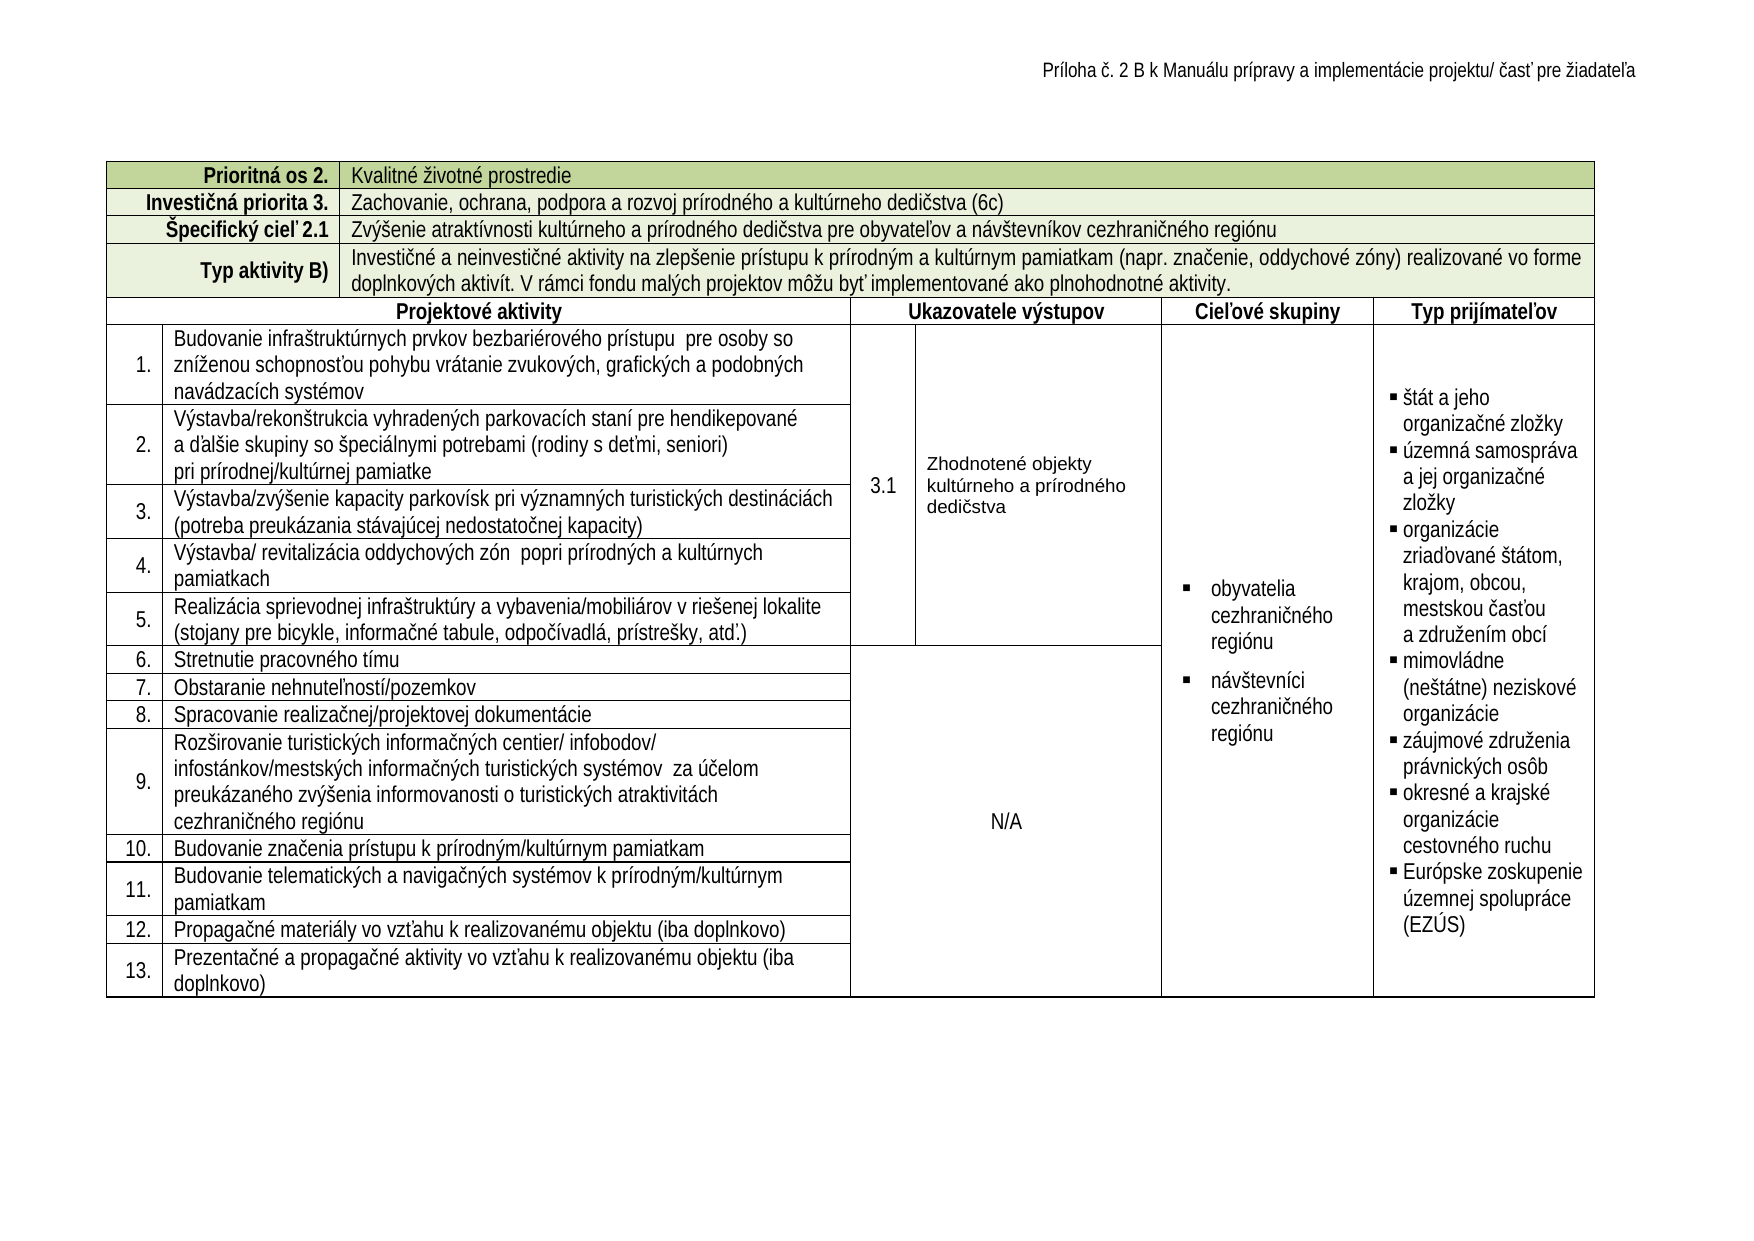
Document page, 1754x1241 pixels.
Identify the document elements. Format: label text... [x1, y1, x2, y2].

table_cell Výstavba/rekonštrukcia vyhradených parkovacích staní pre hendikepované a ďalšie skupiny so špeciálnymi potrebami (rodiny s deťmi, seniori) pri prírodnej/kultúrnej pamiatke [163, 405, 850, 484]
table_cell Prezentačné a propagačné aktivity vo vzťahu k realizovanému objektu (iba doplnkovo) [163, 944, 850, 996]
table_cell 11. [107, 863, 162, 915]
table_cell Zvýšenie atraktívnosti kultúrneho a prírodného dedičstva pre obyvateľov a návštevníkov cezhraničného regiónu [340, 216, 1594, 243]
table_cell Spracovanie realizačnej/projektovej dokumentácie [163, 701, 850, 728]
table_cell Budovanie infraštruktúrnych prvkov bezbariérového prístupu pre osoby so zníženou schopnosťou pohybu vrátanie zvukových, grafických a podobných navádzacích systémov [163, 325, 850, 404]
table_cell obyvatelia cezhraničného regiónu návštevníci cezhraničného regiónu [1162, 325, 1373, 996]
table_cell 10. [107, 835, 162, 861]
table_cell Rozširovanie turistických informačných centier/ infobodov/ infostánkov/mestských informačných turistických systémov za účelom preukázaného zvýšenia informovanosti o turistických atraktivitách cezhraničného regiónu [163, 729, 850, 834]
table_cell 7. [107, 674, 162, 700]
table_cell Výstavba/ revitalizácia oddychových zón popri prírodných a kultúrnych pamiatkach [163, 539, 850, 592]
table_cell Cieľové skupiny [1162, 298, 1373, 324]
table_cell 13. [107, 944, 162, 996]
table_cell 1. [107, 325, 162, 404]
table_cell Výstavba/zvýšenie kapacity parkovísk pri významných turistických destináciách (potreba preukázania stávajúcej nedostatočnej kapacity) [163, 485, 850, 538]
table_cell Typ aktivity B) [107, 244, 339, 297]
table_header Prioritná os 2. [107, 162, 339, 188]
table_cell 9. [107, 729, 162, 834]
table_cell 6. [107, 646, 162, 673]
table_cell N/A [851, 646, 1161, 996]
table_cell 3.1 [851, 325, 915, 645]
table_cell Investičná priorita 3. [107, 189, 339, 215]
table_cell Projektové aktivity [107, 298, 850, 324]
table_cell 8. [107, 701, 162, 728]
table_cell Ukazovatele výstupov [851, 298, 1161, 324]
table_cell Investičné a neinvestičné aktivity na zlepšenie prístupu k prírodným a kultúrnym pamiatkam (napr. značenie, oddychové zóny) realizované vo forme doplnkových aktivít. V rámci fondu malých projektov môžu byť implementované ako plnohodnotné aktivity. [340, 244, 1594, 297]
table_cell Budovanie telematických a navigačných systémov k prírodným/kultúrnym pamiatkam [163, 863, 850, 915]
table_header Kvalitné životné prostredie [340, 162, 1594, 188]
table_cell Obstaranie nehnuteľností/pozemkov [163, 674, 850, 700]
table_cell Budovanie značenia prístupu k prírodným/kultúrnym pamiatkam [163, 835, 850, 861]
table_cell 4. [107, 539, 162, 592]
table_cell Realizácia sprievodnej infraštruktúry a vybavenia/mobiliárov v riešenej lokalite (stojany pre bicykle, informačné tabule, odpočívadlá, prístrešky, atď.) [163, 593, 850, 645]
table_cell 12. [107, 916, 162, 943]
table_cell Propagačné materiály vo vzťahu k realizovanému objektu (iba doplnkovo) [163, 916, 850, 943]
table_cell Typ prijímateľov [1374, 298, 1594, 324]
table_cell 5. [107, 593, 162, 645]
table_cell Stretnutie pracovného tímu [163, 646, 850, 673]
table_cell 2. [107, 405, 162, 484]
table_cell 3. [107, 485, 162, 538]
table_cell Špecifický cieľ 2.1 [107, 216, 339, 243]
table_cell Zachovanie, ochrana, podpora a rozvoj prírodného a kultúrneho dedičstva (6c) [340, 189, 1594, 215]
table_cell Zhodnotené objekty kultúrneho a prírodného dedičstva [916, 325, 1161, 645]
